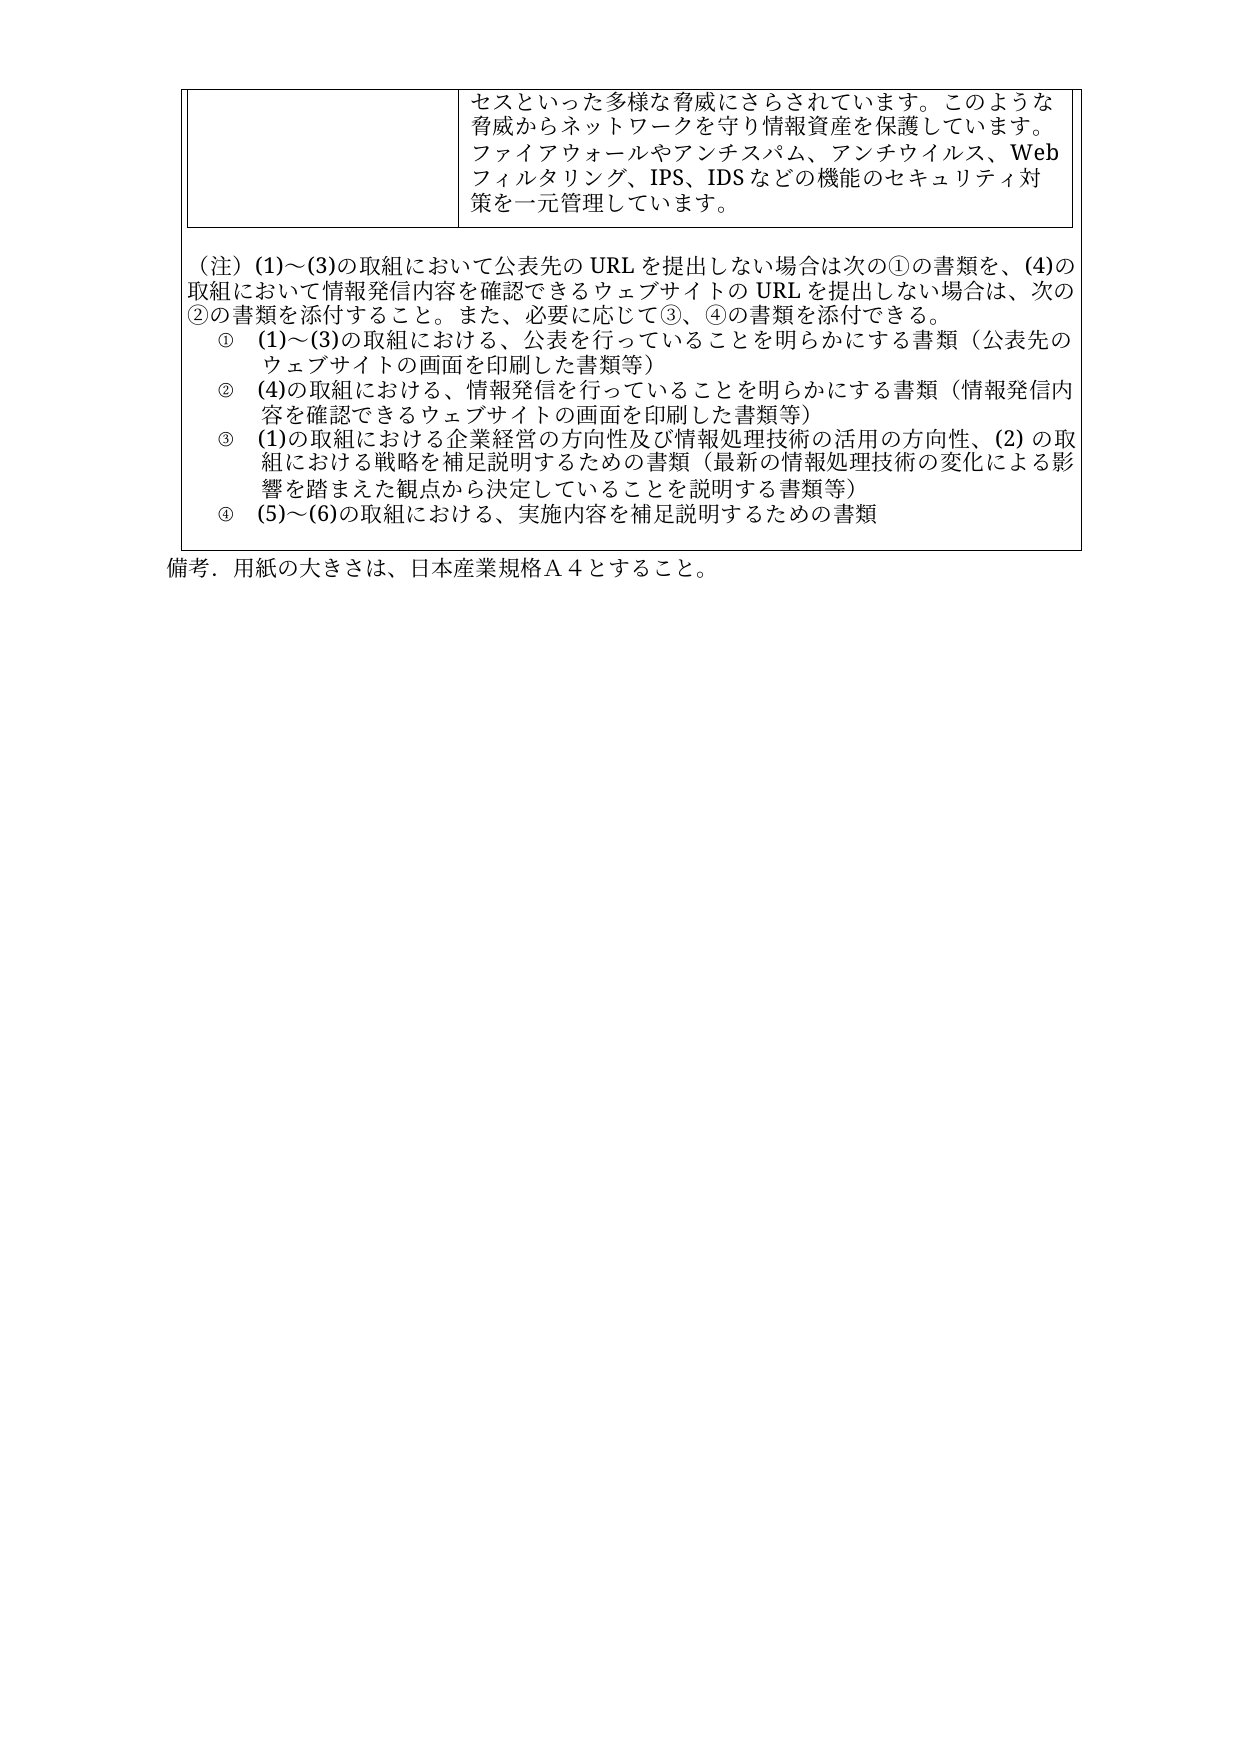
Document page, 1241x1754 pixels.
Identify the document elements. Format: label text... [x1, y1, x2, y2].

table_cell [182, 90, 1081, 550]
text 備考．用紙の大きさは、日本産業規格Ａ４とすること。 [167, 551, 1070, 582]
